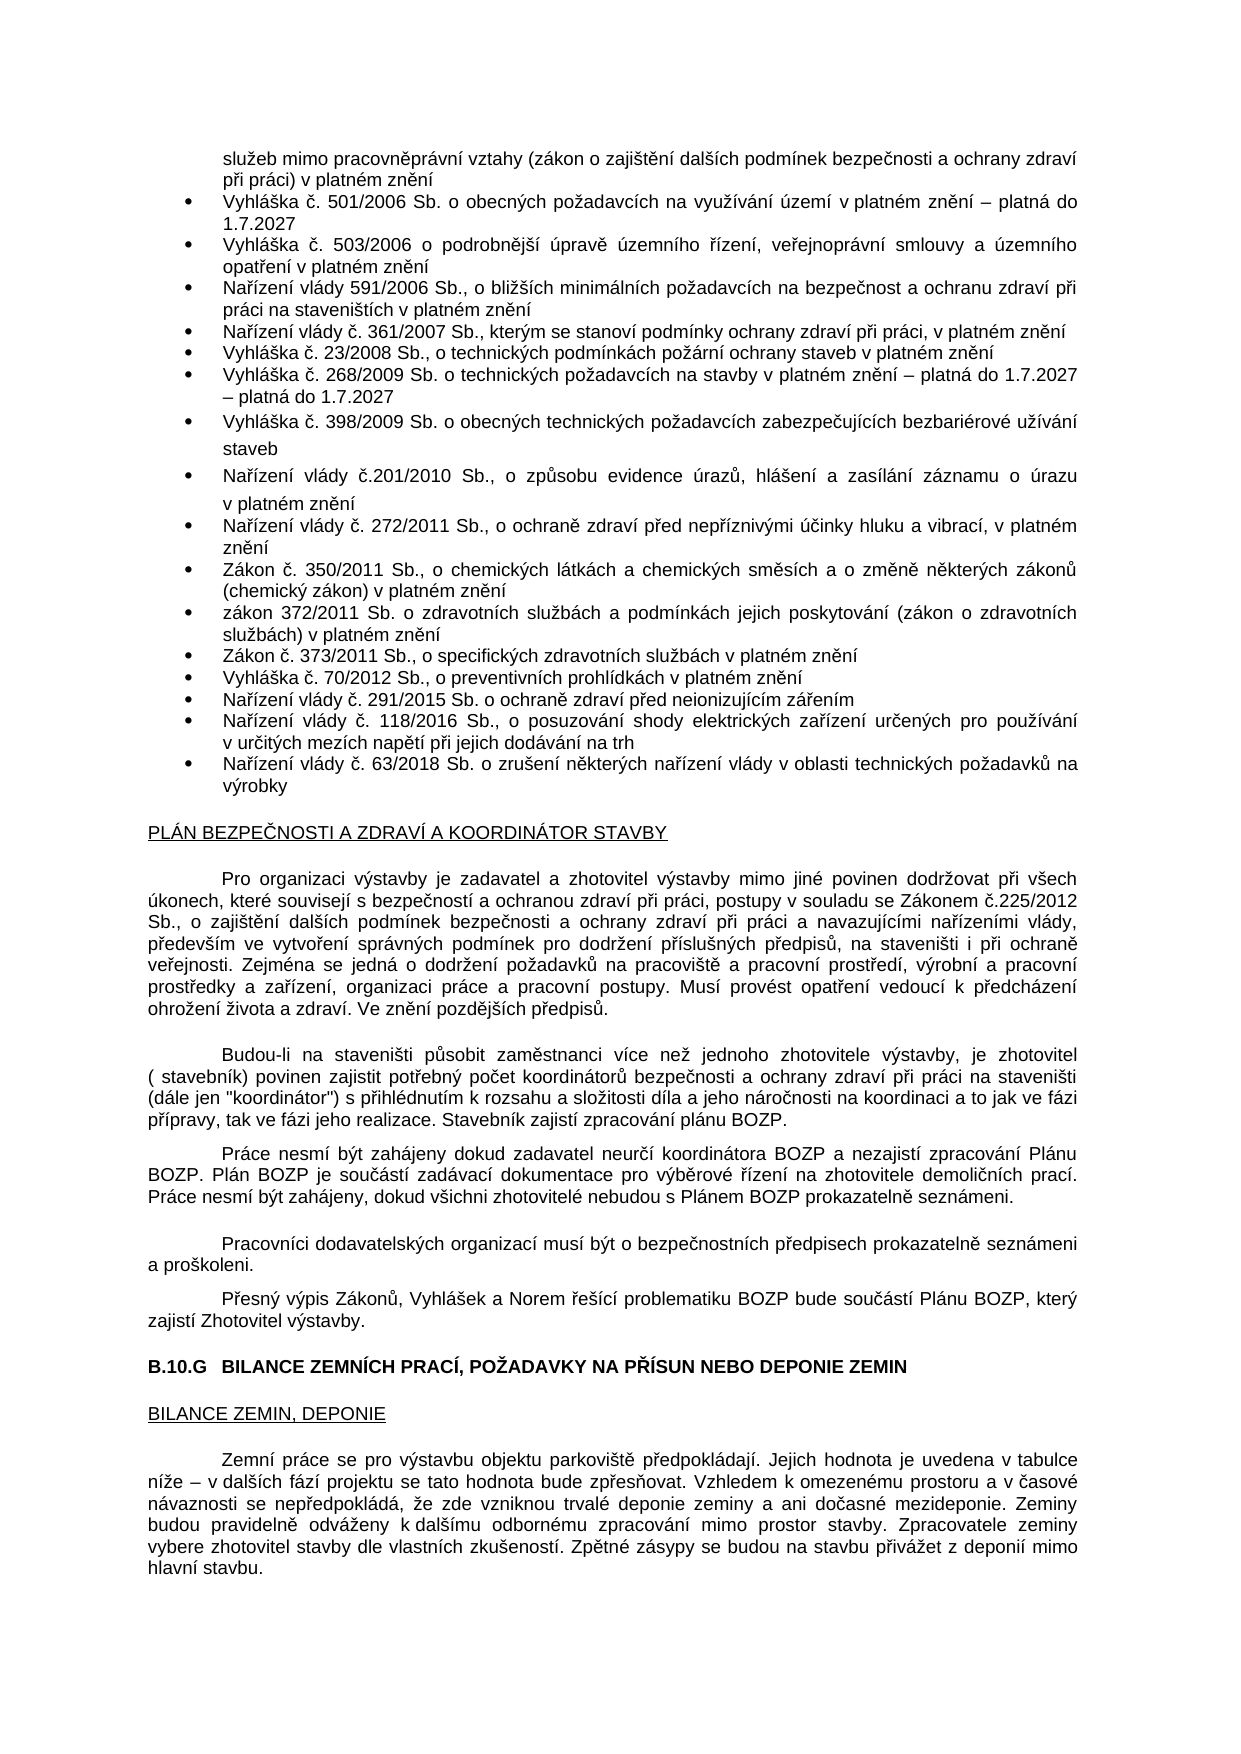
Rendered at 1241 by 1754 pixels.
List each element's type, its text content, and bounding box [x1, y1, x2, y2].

list Nařízení vlády č.201/2010 Sb., o způsobu evidence úrazů, hlášení a zasílání záznamu o úrazu v platném znění [185, 461, 1078, 515]
list Nařízení vlády 591/2006 Sb., o bližších minimálních požadavcích na bezpečnost a ochranu zdraví při práci na staveništích v platném znění [185, 277, 1078, 320]
list Zákon č. 350/2011 Sb., o chemických látkách a chemických směsích a o změně některých zákonů (chemický zákon) v platném znění [185, 558, 1078, 602]
text Pracovníci dodavatelských organizací musí být o bezpečnostních předpisech prokazatelně seznámeni a proškoleni. [148, 1232, 1078, 1276]
subtitle B.10.g Bilance zemních prací, požadavky na přísun nebo deponie zemin [148, 1356, 1078, 1378]
list Nařízení vlády č. 118/2016 Sb., o posuzování shody elektrických zařízení určených pro používání v určitých mezích napětí při jejich dodávání na trh [185, 710, 1078, 753]
list Vyhláška č. 398/2009 Sb. o obecných technických požadavcích zabezpečujících bezbariérové užívání staveb [185, 407, 1078, 461]
list Vyhláška č. 70/2012 Sb., o preventivních prohlídkách v platném znění [185, 667, 1078, 688]
list Nařízení vlády č. 291/2015 Sb. o ochraně zdraví před neionizujícím zářením [185, 688, 1078, 710]
list Vyhláška č. 501/2006 Sb. o obecných požadavcích na využívání území v platném znění – platná do 1.7.2027 [185, 191, 1078, 234]
list Vyhláška č. 268/2009 Sb. o technických požadavcích na stavby v platném znění – platná do 1.7.2027 – platná do 1.7.2027 [185, 364, 1078, 407]
text Budou-li na staveništi působit zaměstnanci více než jednoho zhotovitele výstavby, je zhotovitel ( stavebník) povinen zajistit potřebný počet koordinátorů bezpečnosti a ochrany zdraví při práci na staveništi (dále jen "koordinátor") s přihlédnutím k rozsahu a složitosti díla a jeho náročnosti na koordinaci a to jak ve fázi přípravy, tak ve fázi jeho realizace. Stavebník zajistí zpracování plánu BOZP. [148, 1044, 1078, 1130]
subtitle PLÁN BEZPEČNOSTI A ZDRAVÍ A KOORDINÁTOR STAVBY [148, 821, 1078, 843]
list Zákon č. 373/2011 Sb., o specifických zdravotních službách v platném znění [185, 645, 1078, 667]
list Nařízení vlády č. 63/2018 Sb. o zrušení některých nařízení vlády v oblasti technických požadavků na výrobky [185, 753, 1078, 796]
list Nařízení vlády č. 272/2011 Sb., o ochraně zdraví před nepříznivými účinky hluku a vibrací, v platném znění [185, 515, 1078, 558]
text Práce nesmí být zahájeny dokud zadavatel neurčí koordinátora BOZP a nezajistí zpracování Plánu BOZP. Plán BOZP je součástí zadávací dokumentace pro výběrové řízení na zhotovitele demoličních prací. Práce nesmí být zahájeny, dokud všichni zhotovitelé nebudou s Plánem BOZP prokazatelně seznámeni. [148, 1143, 1078, 1207]
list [185, 148, 1078, 191]
list zákon 372/2011 Sb. o zdravotních službách a podmínkách jejich poskytování (zákon o zdravotních službách) v platném znění [185, 602, 1078, 645]
list Vyhláška č. 23/2008 Sb., o technických podmínkách požární ochrany staveb v platném znění [185, 342, 1078, 364]
subtitle BILANCE ZEMIN, DEPONIE [148, 1403, 1078, 1424]
text Přesný výpis Zákonů, Vyhlášek a Norem řešící problematiku BOZP bude součástí Plánu BOZP, který zajistí Zhotovitel výstavby. [148, 1288, 1078, 1331]
list Vyhláška č. 503/2006 o podrobnější úpravě územního řízení, veřejnoprávní smlouvy a územního opatření v platném znění [185, 234, 1078, 277]
text Zemní práce se pro výstavbu objektu parkoviště předpokládají. Jejich hodnota je uvedena v tabulce níže – v dalších fází projektu se tato hodnota bude zpřesňovat. Vzhledem k omezenému prostoru a v časové návaznosti se nepředpokládá, že zde vzniknou trvalé deponie zeminy a ani dočasné mezideponie. Zeminy budou pravidelně odváženy k dalšímu odbornému zpracování mimo prostor stavby. Zpracovatele zeminy vybere zhotovitel stavby dle vlastních zkušeností. Zpětné zásypy se budou na stavbu přivážet z deponií mimo hlavní stavbu. [148, 1449, 1078, 1579]
list Nařízení vlády č. 361/2007 Sb., kterým se stanoví podmínky ochrany zdraví při práci, v platném znění [185, 320, 1078, 342]
text Pro organizaci výstavby je zadavatel a zhotovitel výstavby mimo jiné povinen dodržovat při všech úkonech, které souvisejí s bezpečností a ochranou zdraví při práci, postupy v souladu se Zákonem č.225/2012 Sb., o zajištění dalších podmínek bezpečnosti a ochrany zdraví při práci a navazujícími nařízeními vlády, především ve vytvoření správných podmínek pro dodržení příslušných předpisů, na staveništi i při ochraně veřejnosti. Zejména se jedná o dodržení požadavků na pracoviště a pracovní prostředí, výrobní a pracovní prostředky a zařízení, organizaci práce a pracovní postupy. Musí provést opatření vedoucí k předcházení ohrožení života a zdraví. Ve znění pozdějších předpisů. [148, 868, 1078, 1019]
